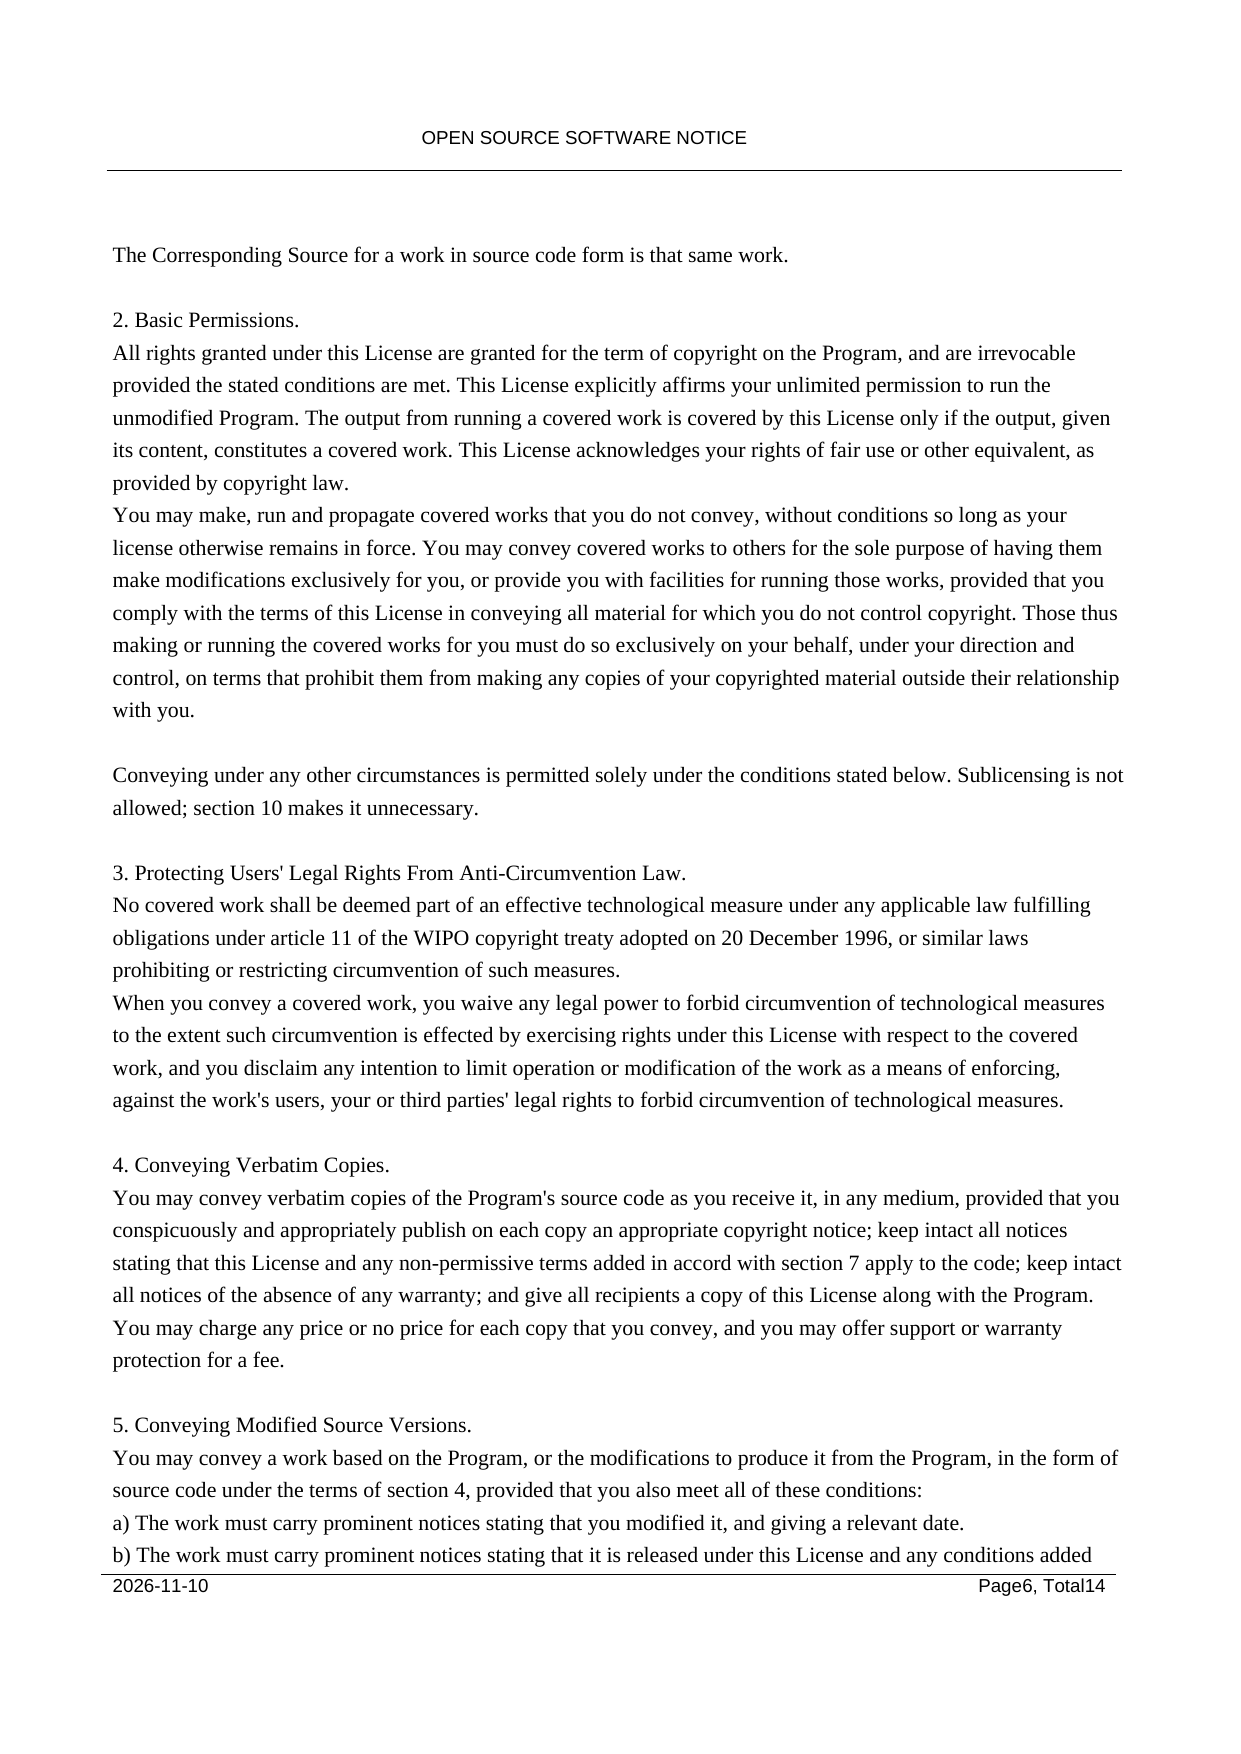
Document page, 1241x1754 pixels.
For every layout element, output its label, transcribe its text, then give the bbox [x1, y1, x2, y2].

text You may convey verbatim copies of the Program's source code as you receive it, in any medium, provided that you conspicuously and appropriately publish on each copy an appropriate copyright notice; keep intact all notices stating that this License and any non-permissive terms added in accord with section 7 apply to the code; keep intact all notices of the absence of any warranty; and give all recipients a copy of this License along with the Program. [112, 1181, 1128, 1311]
text You may charge any price or no price for each copy that you convey, and you may offer support or warranty protection for a fee. [112, 1311, 1128, 1376]
text 4. Conveying Verbatim Copies. [112, 1149, 1128, 1181]
text Conveying under any other circumstances is permitted solely under the conditions stated below. Sublicensing is not allowed; section 10 makes it unnecessary. [112, 759, 1128, 824]
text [112, 1539, 1128, 1571]
text 5. Conveying Modified Source Versions. [112, 1409, 1128, 1441]
text You may convey a work based on the Program, or the modifications to produce it from the Program, in the form of source code under the terms of section 4, provided that you also meet all of these conditions: [112, 1441, 1128, 1506]
text All rights granted under this License are granted for the term of copyright on the Program, and are irrevocable provided the stated conditions are met. This License explicitly affirms your unlimited permission to run the unmodified Program. The output from running a covered work is covered by this License only if the output, given its content, constitutes a covered work. This License acknowledges your rights of fair use or other equivalent, as provided by copyright law. [112, 336, 1128, 499]
text You may make, run and propagate covered works that you do not convey, without conditions so long as your license otherwise remains in force. You may convey covered works to others for the sole purpose of having them make modifications exclusively for you, or provide you with facilities for running those works, provided that you comply with the terms of this License in conveying all material for which you do not control copyright. Those thus making or running the covered works for you must do so exclusively on your behalf, under your direction and control, on terms that prohibit them from making any copies of your copyrighted material outside their relationship with you. [112, 499, 1128, 726]
text No covered work shall be deemed part of an effective technological measure under any applicable law fulfilling obligations under article 11 of the WIPO copyright treaty adopted on 20 December 1996, or similar laws prohibiting or restricting circumvention of such measures. [112, 889, 1128, 986]
text When you convey a covered work, you waive any legal power to forbid circumvention of technological measures to the extent such circumvention is effected by exercising rights under this License with respect to the covered work, and you disclaim any intention to limit operation or modification of the work as a means of enforcing, against the work's users, your or third parties' legal rights to forbid circumvention of technological measures. [112, 986, 1128, 1116]
text 3. Protecting Users' Legal Rights From Anti-Circumvention Law. [112, 856, 1128, 889]
text The Corresponding Source for a work in source code form is that same work. [112, 239, 1128, 271]
text 2. Basic Permissions. [112, 304, 1128, 336]
text a) The work must carry prominent notices stating that you modified it, and giving a relevant date. [112, 1506, 1128, 1539]
